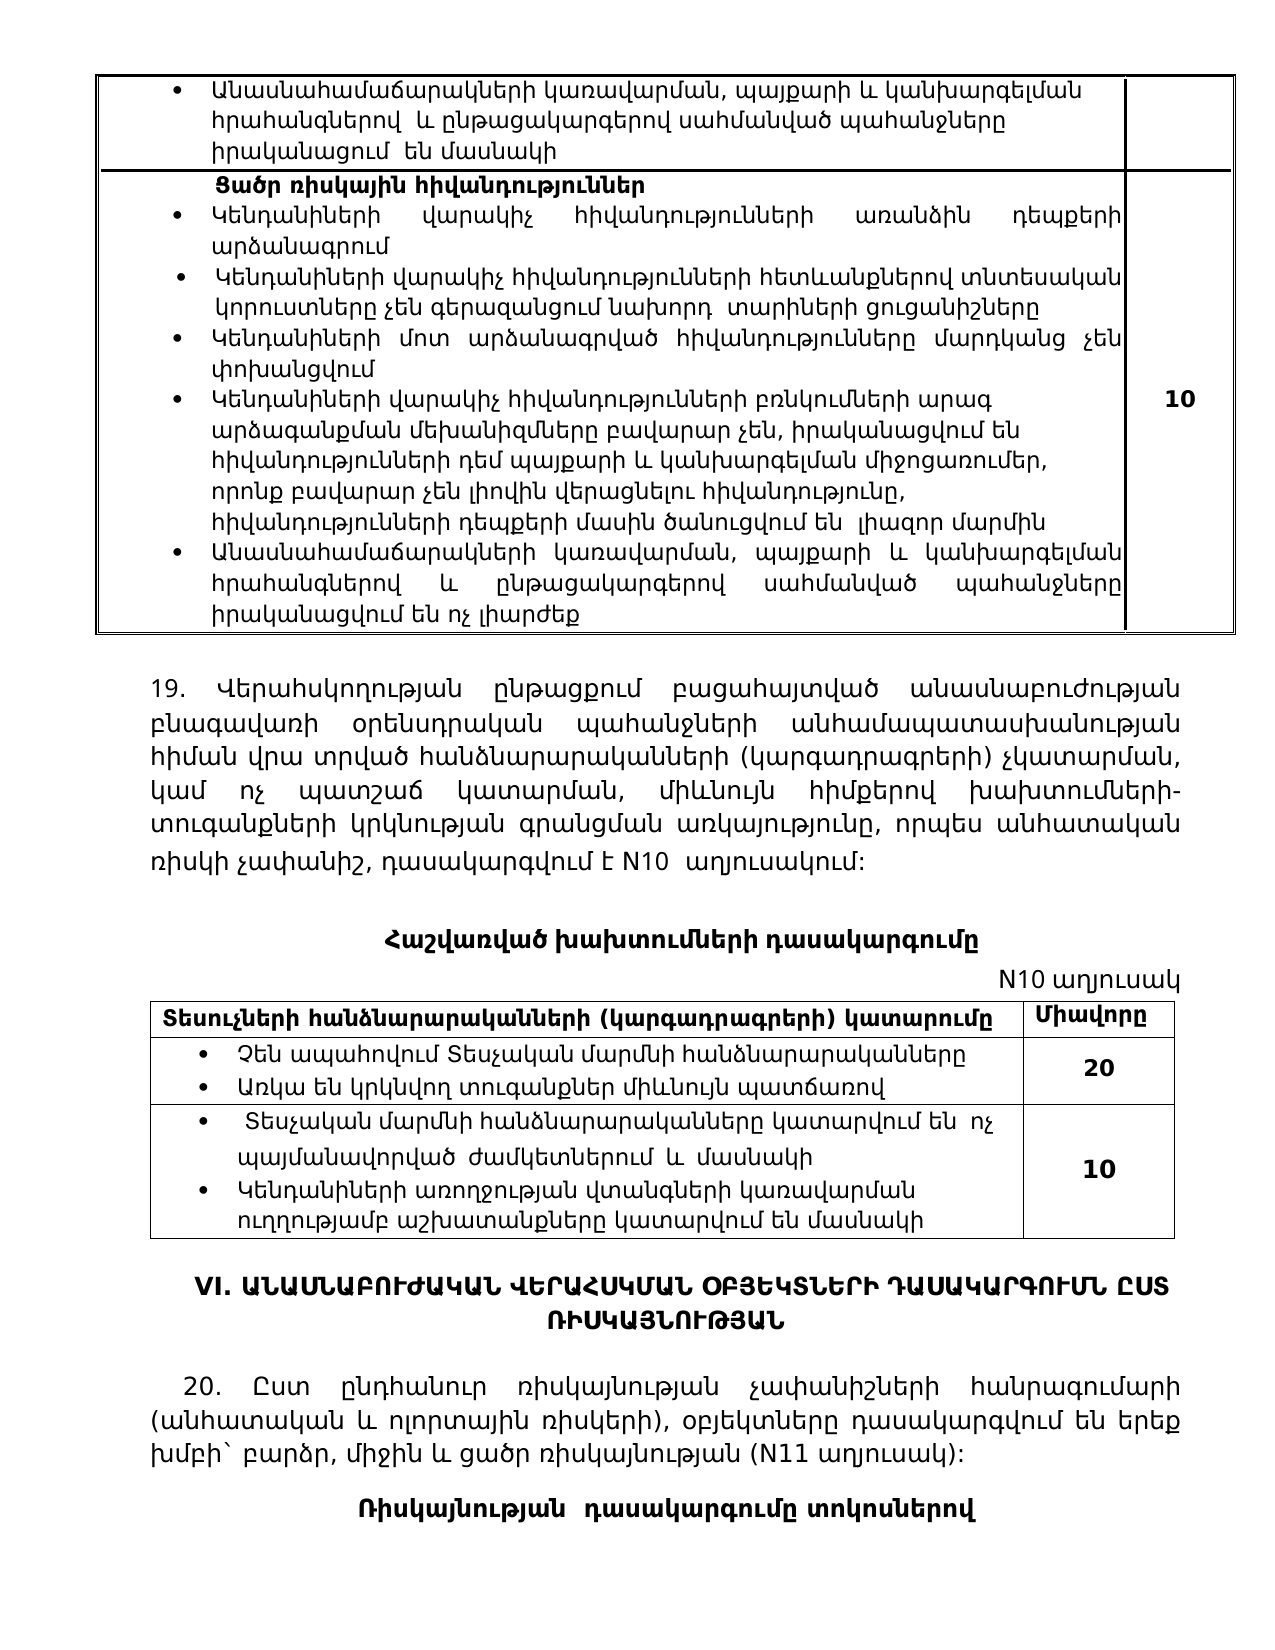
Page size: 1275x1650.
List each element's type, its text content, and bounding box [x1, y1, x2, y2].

text 19. Վերահսկողության ընթացքում բացահայտված անասնաբուժության բնագավառի օրենսդրական պահանջների անհամապատասխանության հիման վրա տրված հանձնարարականների (կարգադրագրերի) չկատարման, կամ ոչ պատշաճ կատարման, միևնույն հիմքերով խախտումների-տուգանքների կրկնության գրանցման առկայությունը, որպես անհատական ռիսկի չափանիշ, դասակարգվում է N10 աղյուսակում: [150, 671, 1181, 878]
text 20. Ըստ ընդհանուր ռիսկայնության չափանիշների հանրագումարի (անհատական և ոլորտային ռիսկերի), օբյեկտները դասակարգվում են երեք խմբի` բարձր, միջին և ցածր ռիսկայնության (N11 աղյուսակ): [150, 1372, 1181, 1469]
text N10 աղյուսակ [150, 961, 1181, 995]
table_cell 10 [1024, 1105, 1174, 1238]
table_header Միավորը [1024, 1002, 1174, 1037]
table_cell Ցածր ռիսկային հիվանդություններ Կենդանիների վարակիչ հիվանդությունների առանձին դեպքերի արձանագրում Կենդանիների վարակիչ հիվանդությունների հետևանքներով տնտեսական կորուստները չեն գերազանցում նախորդ տարիների ցուցանիշները Կենդանիների մոտ արձանագրված հիվանդությունները մարդկանց չեն փոխանցվում Կենդանիների վարակիչ հիվանդությունների բռնկումների արագ արձագանքման մեխանիզմները բավարար չեն, իրականացվում են հիվանդությունների դեմ պայքարի և կանխարգելման միջոցառումեր, որոնք բավարար չեն լիովին վերացնելու hիվանդությունը, հիվանդությունների դեպքերի մասին ծանուցվում են լիազոր մարմին Անասնահամաճարակների կառավարման, պայքարի և կանխարգելման հրահանգներով և ընթացակարգերով սահմանված պահանջները իրականացվում են ոչ լիարժեք [99, 169, 1125, 631]
table_cell 20 [1024, 1038, 1174, 1104]
table_cell Տեսչական մարմնի հանձնարարականները կատարվում են ոչ պայմանավորված ժամկետներում և մասնակի Կենդանիների առողջության վտանգների կառավարման ուղղությամբ աշխատանքները կատարվում են մասնակի [151, 1105, 1023, 1238]
table_cell 10 [1125, 169, 1233, 631]
text Ռիսկայնության դասակարգումը տոկոսներով [150, 1494, 1181, 1523]
text VI. ԱՆԱՍՆԱԲՈՒԺԱԿԱՆ ՎԵՐԱՀՍԿՄԱՆ ՕԲՅԵԿՏՆԵՐԻ ԴԱՍԱԿԱՐԳՈՒՄՆ ԸՍՏ ՌԻՍԿԱՅՆՈՒԹՅԱՆ [150, 1272, 1181, 1335]
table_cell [99, 77, 1125, 169]
table_header Տեսուչների հանձնարարականների (կարգադրագրերի) կատարումը [151, 1002, 1023, 1037]
table_cell Չեն ապահովում Տեսչական մարմնի հանձնարարականները Առկա են կրկնվող տուգանքներ միևնույն պատճառով [151, 1038, 1023, 1104]
table_cell 20 [1125, 77, 1233, 169]
text Հաշվառված խախտումների դասակարգումը [150, 922, 1181, 956]
